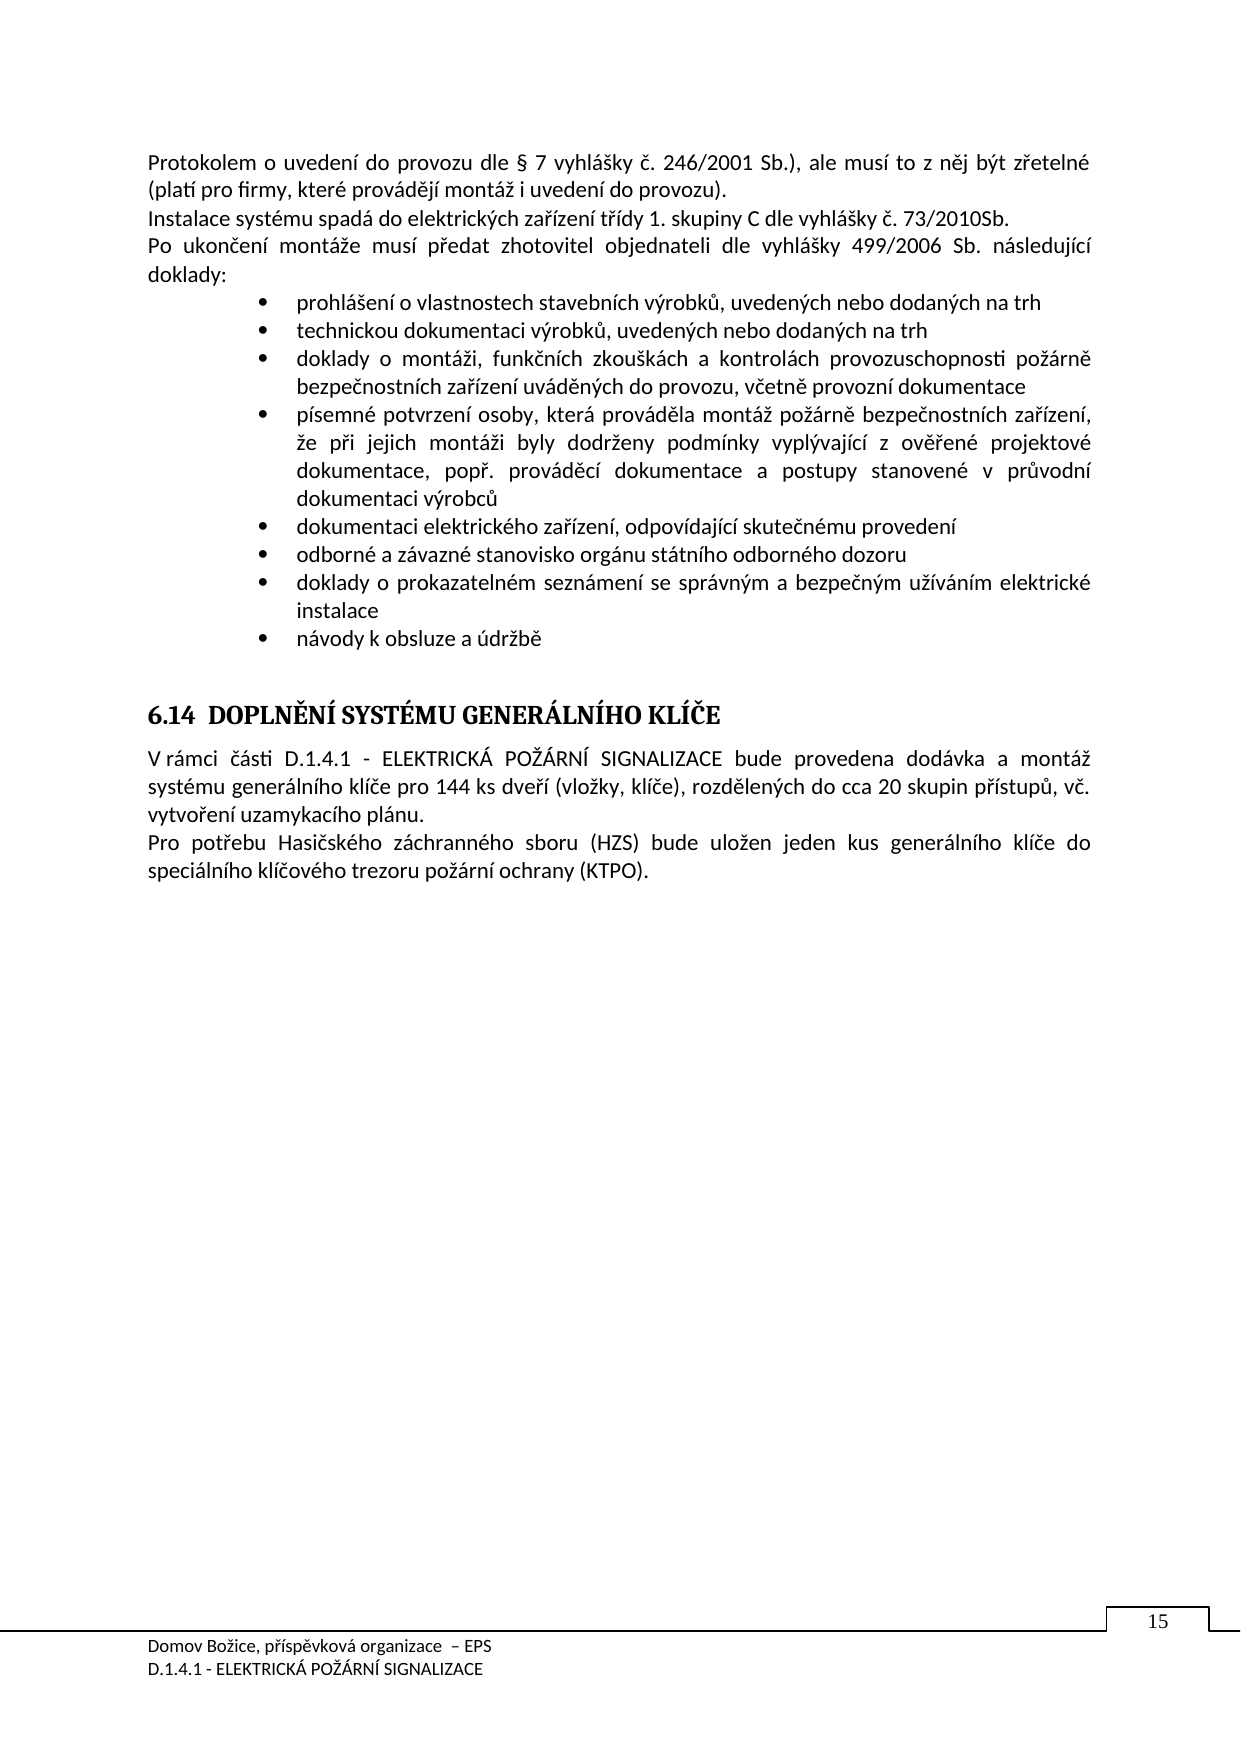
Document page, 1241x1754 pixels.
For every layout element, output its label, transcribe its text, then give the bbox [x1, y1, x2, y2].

list odborné a závazné stanovisko orgánu státního odborného dozoru [259, 540, 1093, 568]
list návody k obsluze a údržbě [259, 624, 1093, 652]
list písemné potvrzení osoby, která prováděla montáž požárně bezpečnostních zařízení, že při jejich montáži byly dodrženy podmínky vyplývající z ověřené projektové dokumentace, popř. prováděcí dokumentace a postupy stanovené v průvodní dokumentaci výrobců [259, 400, 1093, 512]
text Po ukončení montáže musí předat zhotovitel objednateli dle vyhlášky 499/2006 Sb. následující doklady: [148, 232, 1093, 288]
text V rámci části D.1.4.1 - ELEKTRICKÁ POŽÁRNÍ SIGNALIZACE bude provedena dodávka a montáž systému generálního klíče pro 144 ks dveří (vložky, klíče), rozdělených do cca 20 skupin přístupů, vč. vytvoření uzamykacího plánu. [148, 744, 1093, 828]
list doklady o prokazatelném seznámení se správným a bezpečným užíváním elektrické instalace [259, 568, 1093, 624]
list dokumentaci elektrického zařízení, odpovídající skutečnému provedení [259, 512, 1093, 540]
text Pro potřebu Hasičského záchranného sboru (HZS) bude uložen jeden kus generálního klíče do speciálního klíčového trezoru požární ochrany (KTPO). [148, 828, 1093, 884]
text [148, 148, 1093, 204]
subtitle Doplnění systému generálního klíče [148, 700, 1093, 732]
list doklady o montáži, funkčních zkouškách a kontrolách provozuschopnosti požárně bezpečnostních zařízení uváděných do provozu, včetně provozní dokumentace [259, 344, 1093, 400]
text Instalace systému spadá do elektrických zařízení třídy 1. skupiny C dle vyhlášky č. 73/2010Sb. [148, 204, 1093, 232]
list technickou dokumentaci výrobků, uvedených nebo dodaných na trh [259, 316, 1093, 344]
list prohlášení o vlastnostech stavebních výrobků, uvedených nebo dodaných na trh [259, 288, 1093, 316]
